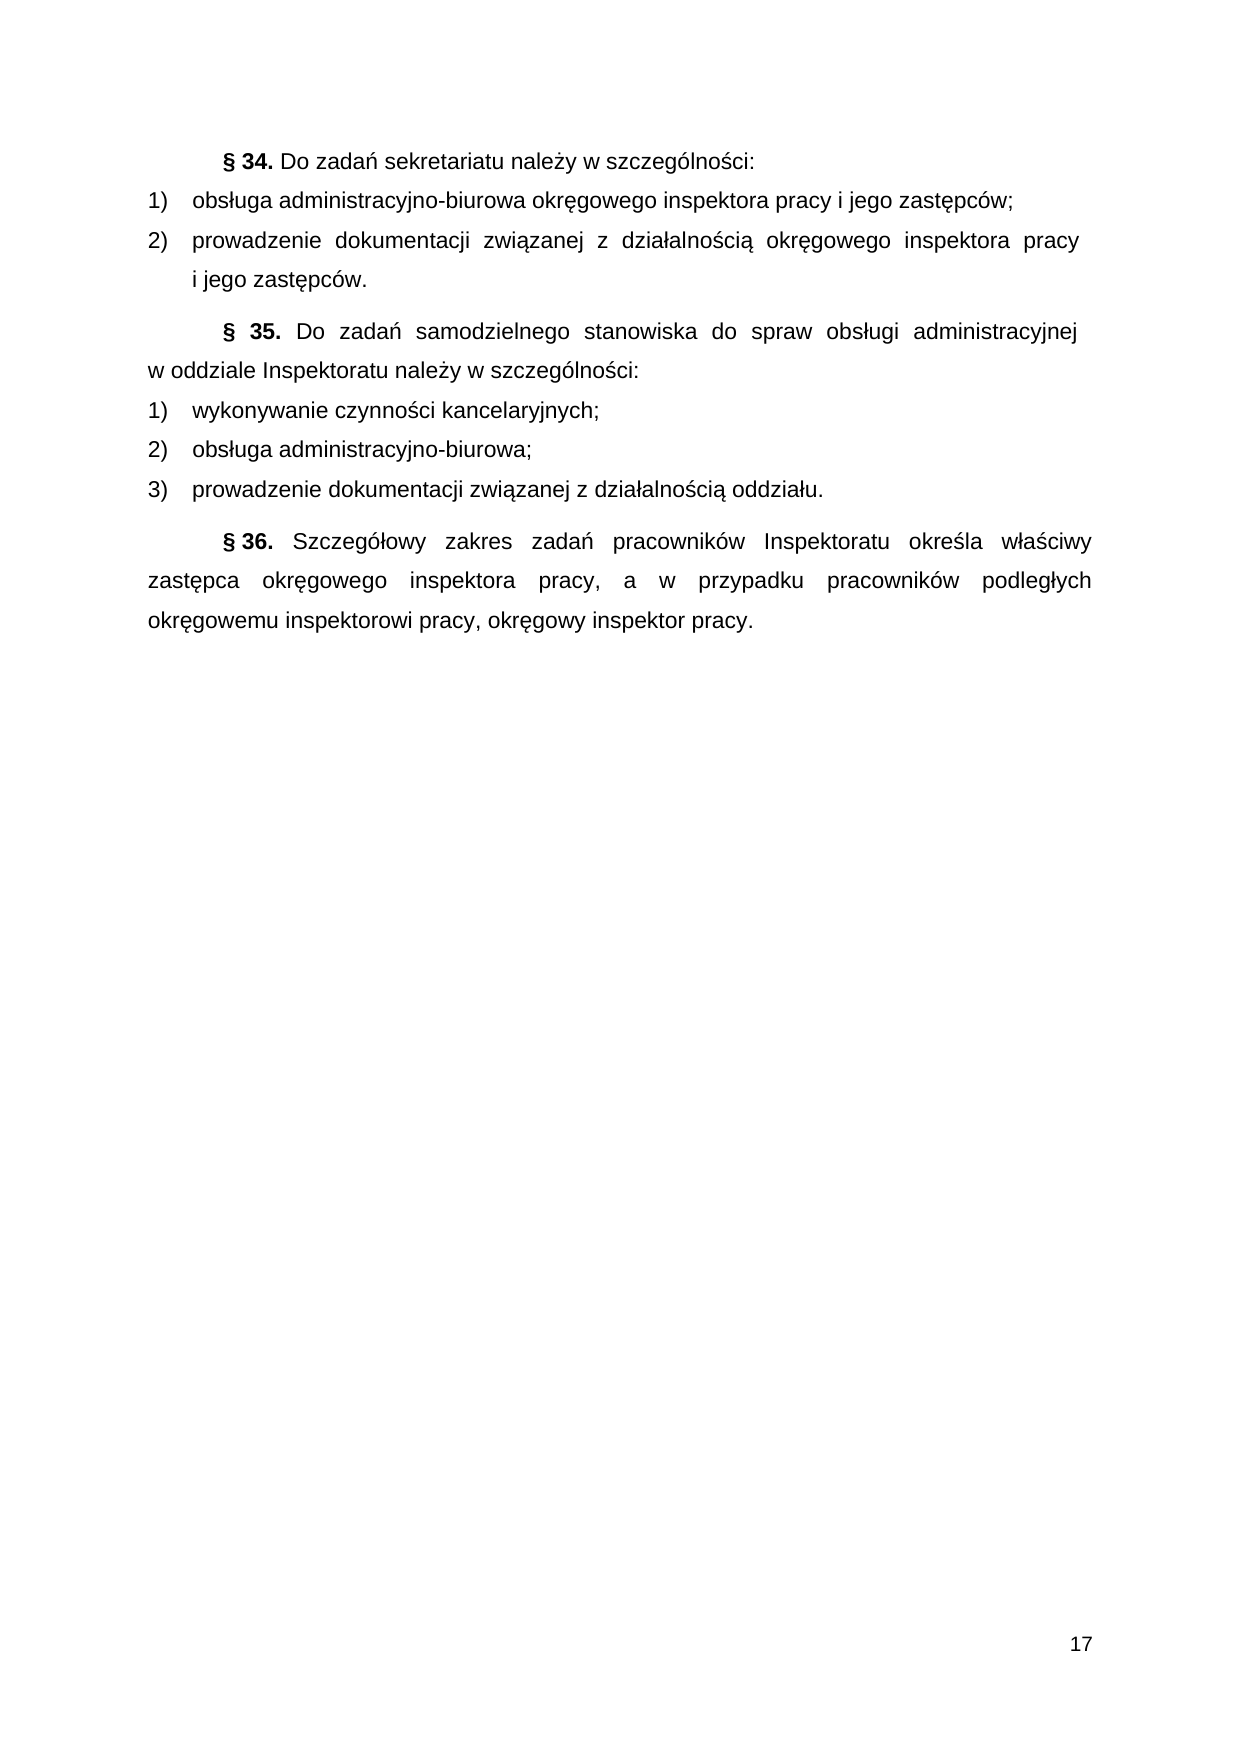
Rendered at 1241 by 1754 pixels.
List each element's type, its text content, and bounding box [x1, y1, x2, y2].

text § 36. Szczegółowy zakres zadań pracowników Inspektoratu określa właściwy zastępca okręgowego inspektora pracy, a w przypadku pracowników podległych okręgowemu inspektorowi pracy, okręgowy inspektor pracy. [148, 528, 1093, 633]
list obsługa administracyjno-biurowa okręgowego inspektora pracy i jego zastępców; [148, 187, 1093, 213]
text § 34. Do zadań sekretariatu należy w szczególności: [148, 148, 1093, 174]
list wykonywanie czynności kancelaryjnych; [148, 397, 1093, 423]
list obsługa administracyjno-biurowa; [148, 436, 1093, 463]
list prowadzenie dokumentacji związanej z działalnością okręgowego inspektora pracy i jego zastępców. [148, 227, 1093, 292]
text § 35. Do zadań samodzielnego stanowiska do spraw obsługi administracyjnej w oddziale Inspektoratu należy w szczególności: [148, 318, 1093, 384]
list prowadzenie dokumentacji związanej z działalnością oddziału. [148, 476, 1093, 502]
